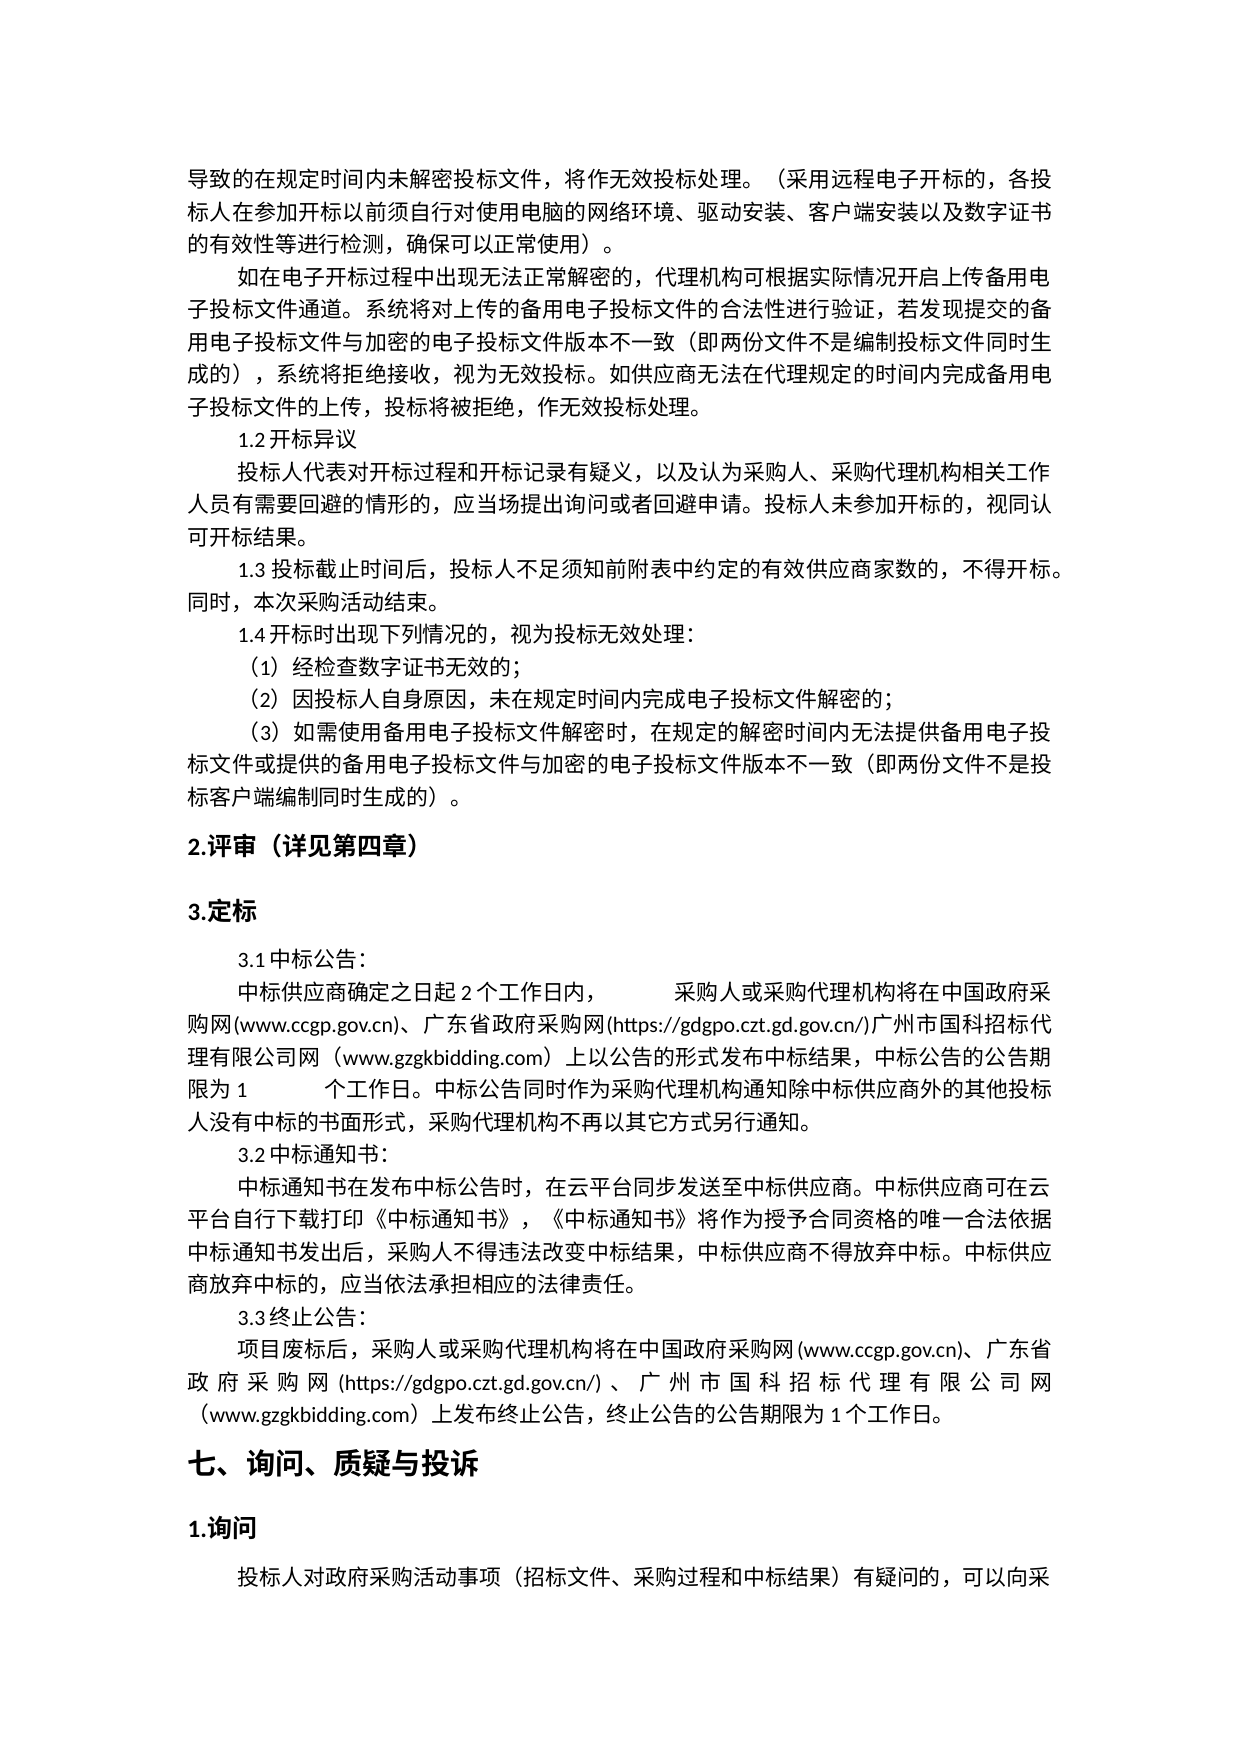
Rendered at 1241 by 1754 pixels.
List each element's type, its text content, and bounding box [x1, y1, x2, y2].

text 1.询问 [187, 1494, 1053, 1559]
text 3.1中标公告： [187, 942, 1053, 974]
text 3.定标 [187, 877, 1053, 942]
text 投标人代表对开标过程和开标记录有疑义，以及认为采购人、采购代理机构相关工作人员有需要回避的情形的，应当场提出询问或者回避申请。投标人未参加开标的，视同认可开标结果。 [187, 454, 1053, 552]
text （2）因投标人自身原因，未在规定时间内完成电子投标文件解密的； [187, 682, 1053, 714]
text 1.2开标异议 [187, 422, 1053, 454]
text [187, 162, 1053, 259]
text 3.3终止公告： [187, 1299, 1053, 1332]
text 如在电子开标过程中出现无法正常解密的，代理机构可根据实际情况开启上传备用电子投标文件通道。系统将对上传的备用电子投标文件的合法性进行验证，若发现提交的备用电子投标文件与加密的电子投标文件版本不一致（即两份文件不是编制投标文件同时生成的），系统将拒绝接收，视为无效投标。如供应商无法在代理规定的时间内完成备用电子投标文件的上传，投标将被拒绝，作无效投标处理。 [187, 259, 1053, 422]
text （3）如需使用备用电子投标文件解密时，在规定的解密时间内无法提供备用电子投标文件或提供的备用电子投标文件与加密的电子投标文件版本不一致（即两份文件不是投标客户端编制同时生成的）。 [187, 714, 1053, 812]
text 项目废标后，采购人或采购代理机构将在中国政府采购网(www.ccgp.gov.cn)、广东省政府采购网(https://gdgpo.czt.gd.gov.cn/)、广州市国科招标代理有限公司网（www.gzgkbidding.com）上发布终止公告，终止公告的公告期限为1个工作日。 [187, 1332, 1053, 1429]
text 七、询问、质疑与投诉 [187, 1429, 1053, 1494]
text 1.3 投标截止时间后，投标人不足须知前附表中约定的有效供应商家数的，不得开标。同时，本次采购活动结束。 [187, 552, 1053, 617]
text 中标通知书在发布中标公告时，在云平台同步发送至中标供应商。中标供应商可在云平台自行下载打印《中标通知书》，《中标通知书》将作为授予合同资格的唯一合法依据。中标通知书发出后，采购人不得违法改变中标结果，中标供应商不得放弃中标。中标供应商放弃中标的，应当依法承担相应的法律责任。 [187, 1169, 1053, 1299]
text 1.4开标时出现下列情况的，视为投标无效处理： [187, 617, 1053, 649]
text 中标供应商确定之日起2个工作日内， 采购人或采购代理机构将在中国政府采购网(www.ccgp.gov.cn)、广东省政府采购网(https://gdgpo.czt.gd.gov.cn/)广州市国科招标代理有限公司网（www.gzgkbidding.com）上以公告的形式发布中标结果，中标公告的公告期限为 1 个工作日。中标公告同时作为采购代理机构通知除中标供应商外的其他投标人没有中标的书面形式，采购代理机构不再以其它方式另行通知。 [187, 974, 1053, 1137]
text （1）经检查数字证书无效的； [187, 649, 1053, 682]
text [187, 1559, 1053, 1592]
text 2.评审（详见第四章） [187, 812, 1053, 877]
text 3.2中标通知书： [187, 1137, 1053, 1169]
